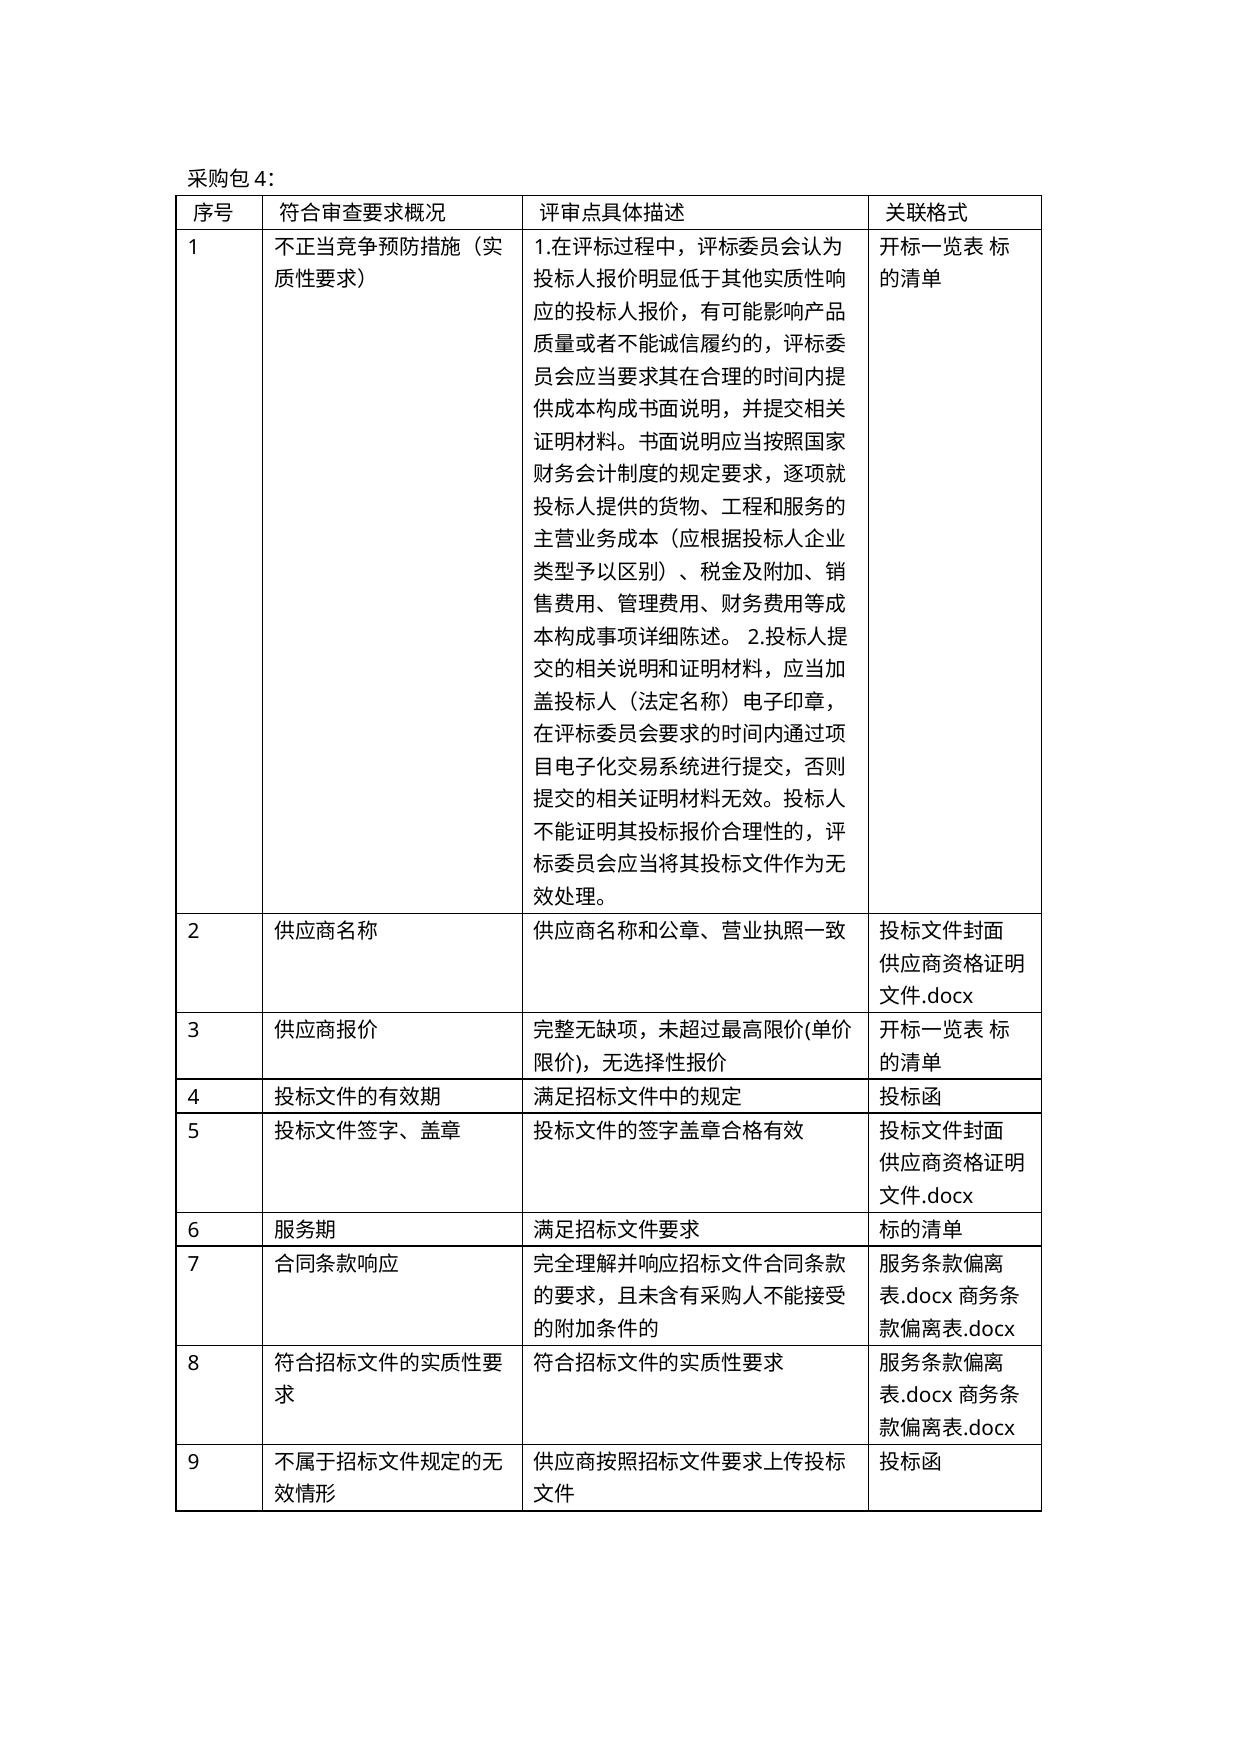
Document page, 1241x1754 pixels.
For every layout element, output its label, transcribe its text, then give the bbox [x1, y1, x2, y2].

table_cell 5 [177, 1114, 262, 1211]
table_cell 完全理解并响应招标文件合同条款的要求，且未含有采购人不能接受的附加条件的 [523, 1247, 868, 1344]
table_header 评审点具体描述 [523, 196, 868, 228]
table_header 符合审查要求概况 [263, 196, 522, 228]
table_cell 不属于招标文件规定的无效情形 [263, 1445, 522, 1510]
table_cell 供应商名称 [263, 914, 522, 1012]
table_cell 3 [177, 1013, 262, 1078]
table_cell 投标文件封面 供应商资格证明文件.docx [869, 914, 1041, 1012]
table_cell 2 [177, 914, 262, 1012]
table_cell 投标文件的有效期 [263, 1080, 522, 1112]
table_cell 符合招标文件的实质性要求 [523, 1346, 868, 1443]
table_cell 供应商按照招标文件要求上传投标文件 [523, 1445, 868, 1510]
table_cell 开标一览表 标的清单 [869, 230, 1041, 913]
table_cell 供应商名称和公章、营业执照一致 [523, 914, 868, 1012]
table_cell 标的清单 [869, 1213, 1041, 1245]
table_header 序号 [177, 196, 262, 228]
table_cell 投标文件签字、盖章 [263, 1114, 522, 1211]
table_cell 服务条款偏离表.docx 商务条款偏离表.docx [869, 1247, 1041, 1344]
table_header 关联格式 [869, 196, 1041, 228]
table_cell 8 [177, 1346, 262, 1443]
table_cell 9 [177, 1445, 262, 1510]
table_cell 满足招标文件要求 [523, 1213, 868, 1245]
table_cell 开标一览表 标的清单 [869, 1013, 1041, 1078]
table_cell 满足招标文件中的规定 [523, 1080, 868, 1112]
table_cell 服务条款偏离表.docx 商务条款偏离表.docx [869, 1346, 1041, 1443]
table_cell 合同条款响应 [263, 1247, 522, 1344]
table_cell 完整无缺项，未超过最高限价(单价限价)，无选择性报价 [523, 1013, 868, 1078]
table_cell 1 [177, 230, 262, 913]
table_cell 4 [177, 1080, 262, 1112]
table_cell 1.在评标过程中，评标委员会认为投标人报价明显低于其他实质性响应的投标人报价，有可能影响产品质量或者不能诚信履约的，评标委员会应当要求其在合理的时间内提供成本构成书面说明，并提交相关证明材料。书面说明应当按照国家财务会计制度的规定要求，逐项就投标人提供的货物、工程和服务的主营业务成本（应根据投标人企业类型予以区别）、税金及附加、销售费用、管理费用、财务费用等成本构成事项详细陈述。 2.投标人提交的相关说明和证明材料，应当加盖投标人（法定名称）电子印章，在评标委员会要求的时间内通过项目电子化交易系统进行提交，否则提交的相关证明材料无效。投标人不能证明其投标报价合理性的，评标委员会应当将其投标文件作为无效处理。 [523, 230, 868, 913]
table_cell 供应商报价 [263, 1013, 522, 1078]
table_cell 投标文件的签字盖章合格有效 [523, 1114, 868, 1211]
table_cell 投标文件封面 供应商资格证明文件.docx [869, 1114, 1041, 1211]
table_cell 符合招标文件的实质性要求 [263, 1346, 522, 1443]
table_cell 服务期 [263, 1213, 522, 1245]
table_cell 投标函 [869, 1080, 1041, 1112]
table_cell 6 [177, 1213, 262, 1245]
table_cell 不正当竞争预防措施（实质性要求） [263, 230, 522, 913]
text 采购包4： [187, 162, 1053, 194]
table_cell 7 [177, 1247, 262, 1344]
table_cell 投标函 [869, 1445, 1041, 1510]
